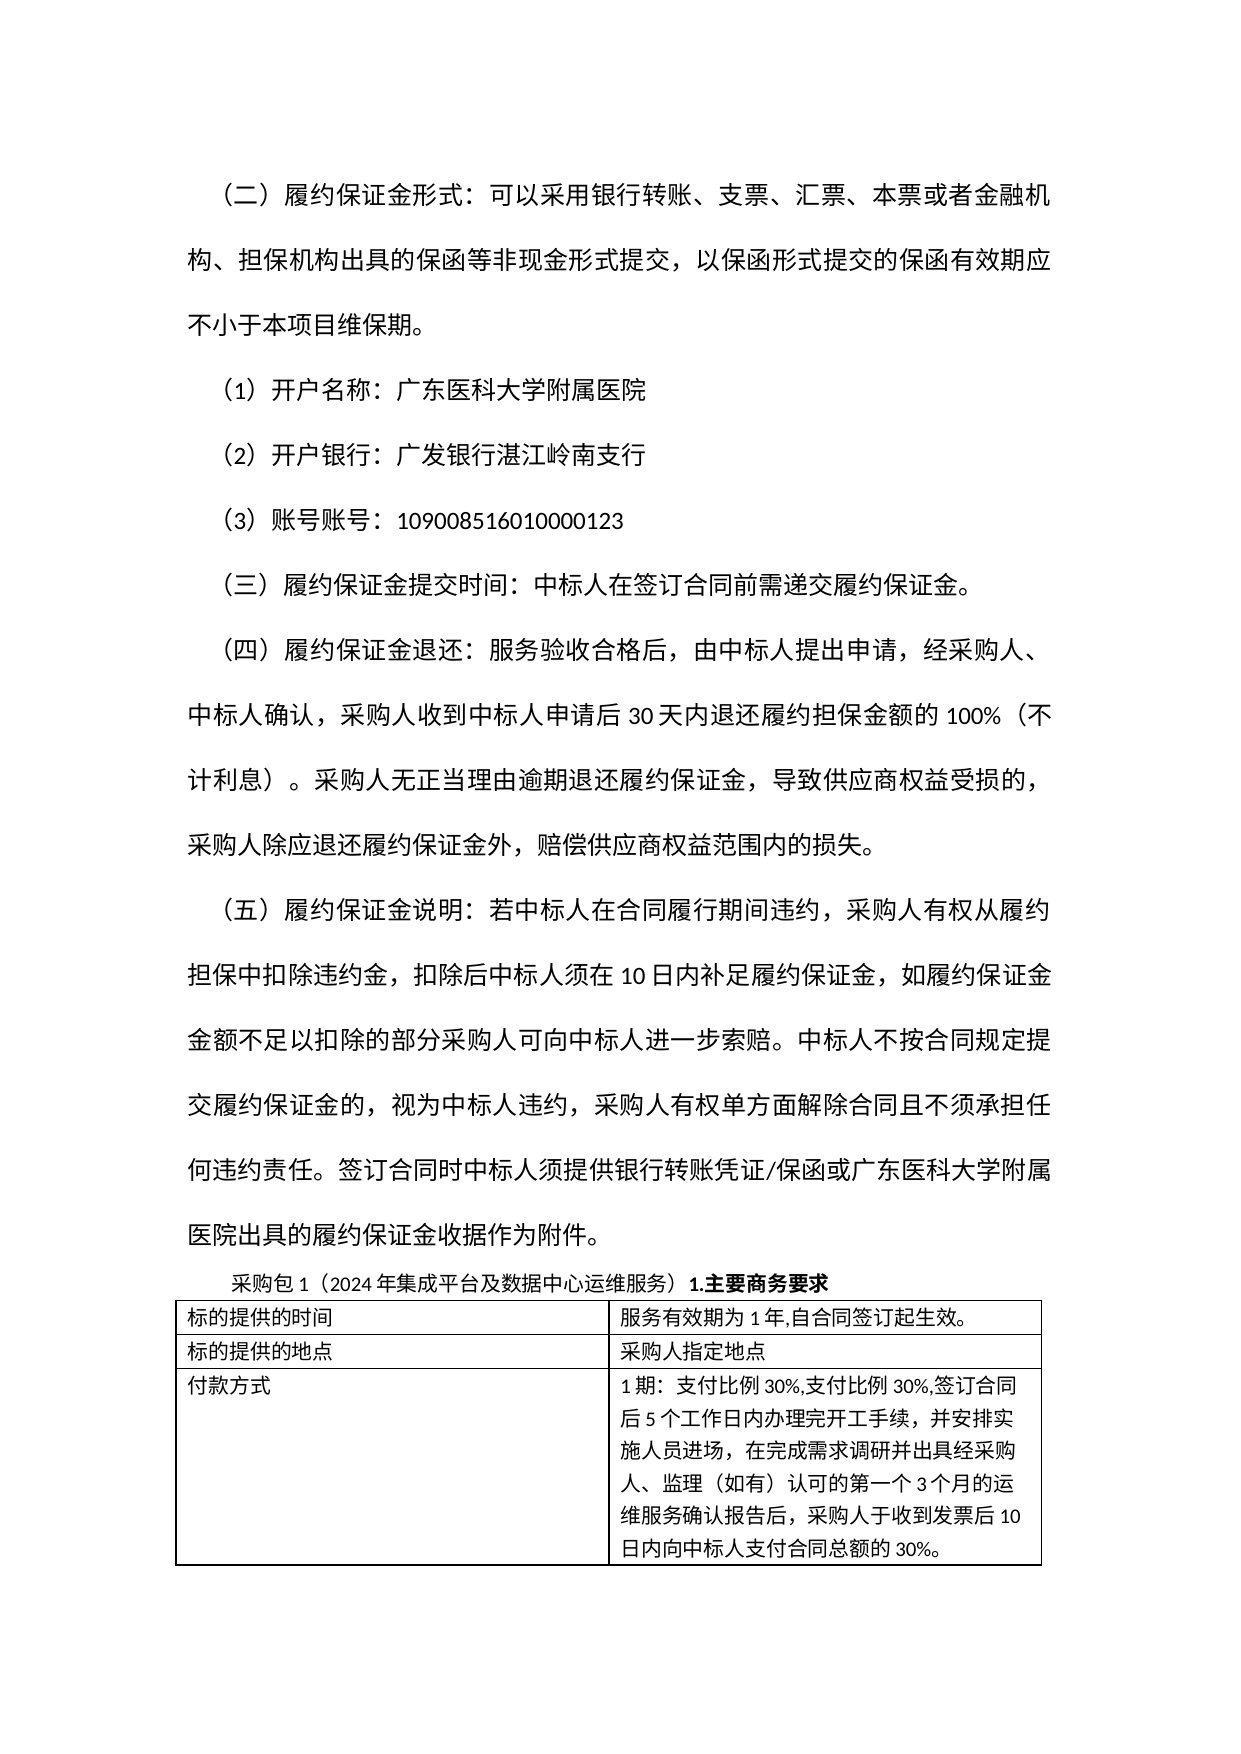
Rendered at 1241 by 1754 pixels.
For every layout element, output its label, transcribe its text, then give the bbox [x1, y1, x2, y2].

text （三）履约保证金提交时间：中标人在签订合同前需递交履约保证金。 [187, 552, 1053, 617]
text 采购包1（2024年集成平台及数据中心运维服务）1.主要商务要求 [187, 1267, 1053, 1299]
table_cell 标的提供的地点 [177, 1335, 608, 1368]
table_cell 采购人指定地点 [610, 1335, 1041, 1368]
text （二）履约保证金形式：可以采用银行转账、支票、汇票、本票或者金融机构、担保机构出具的保函等非现金形式提交，以保函形式提交的保函有效期应不小于本项目维保期。 [187, 162, 1053, 357]
table_cell 付款方式 [177, 1369, 608, 1564]
table_header 服务有效期为1年,自合同签订起生效。 [610, 1301, 1041, 1333]
text （3）账号账号：109008516010000123 [187, 487, 1053, 552]
text （五）履约保证金说明：若中标人在合同履行期间违约，采购人有权从履约担保中扣除违约金，扣除后中标人须在10日内补足履约保证金，如履约保证金金额不足以扣除的部分采购人可向中标人进一步索赔。中标人不按合同规定提交履约保证金的，视为中标人违约，采购人有权单方面解除合同且不须承担任何违约责任。签订合同时中标人须提供银行转账凭证/保函或广东医科大学附属医院出具的履约保证金收据作为附件。 [187, 877, 1053, 1267]
table_header 标的提供的时间 [177, 1301, 608, 1333]
text （1）开户名称：广东医科大学附属医院 [187, 357, 1053, 422]
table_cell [610, 1369, 1041, 1564]
text （四）履约保证金退还：服务验收合格后，由中标人提出申请，经采购人、中标人确认，采购人收到中标人申请后30天内退还履约担保金额的100%（不计利息）。采购人无正当理由逾期退还履约保证金，导致供应商权益受损的，采购人除应退还履约保证金外，赔偿供应商权益范围内的损失。 [187, 617, 1053, 877]
text （2）开户银行：广发银行湛江岭南支行 [187, 422, 1053, 487]
